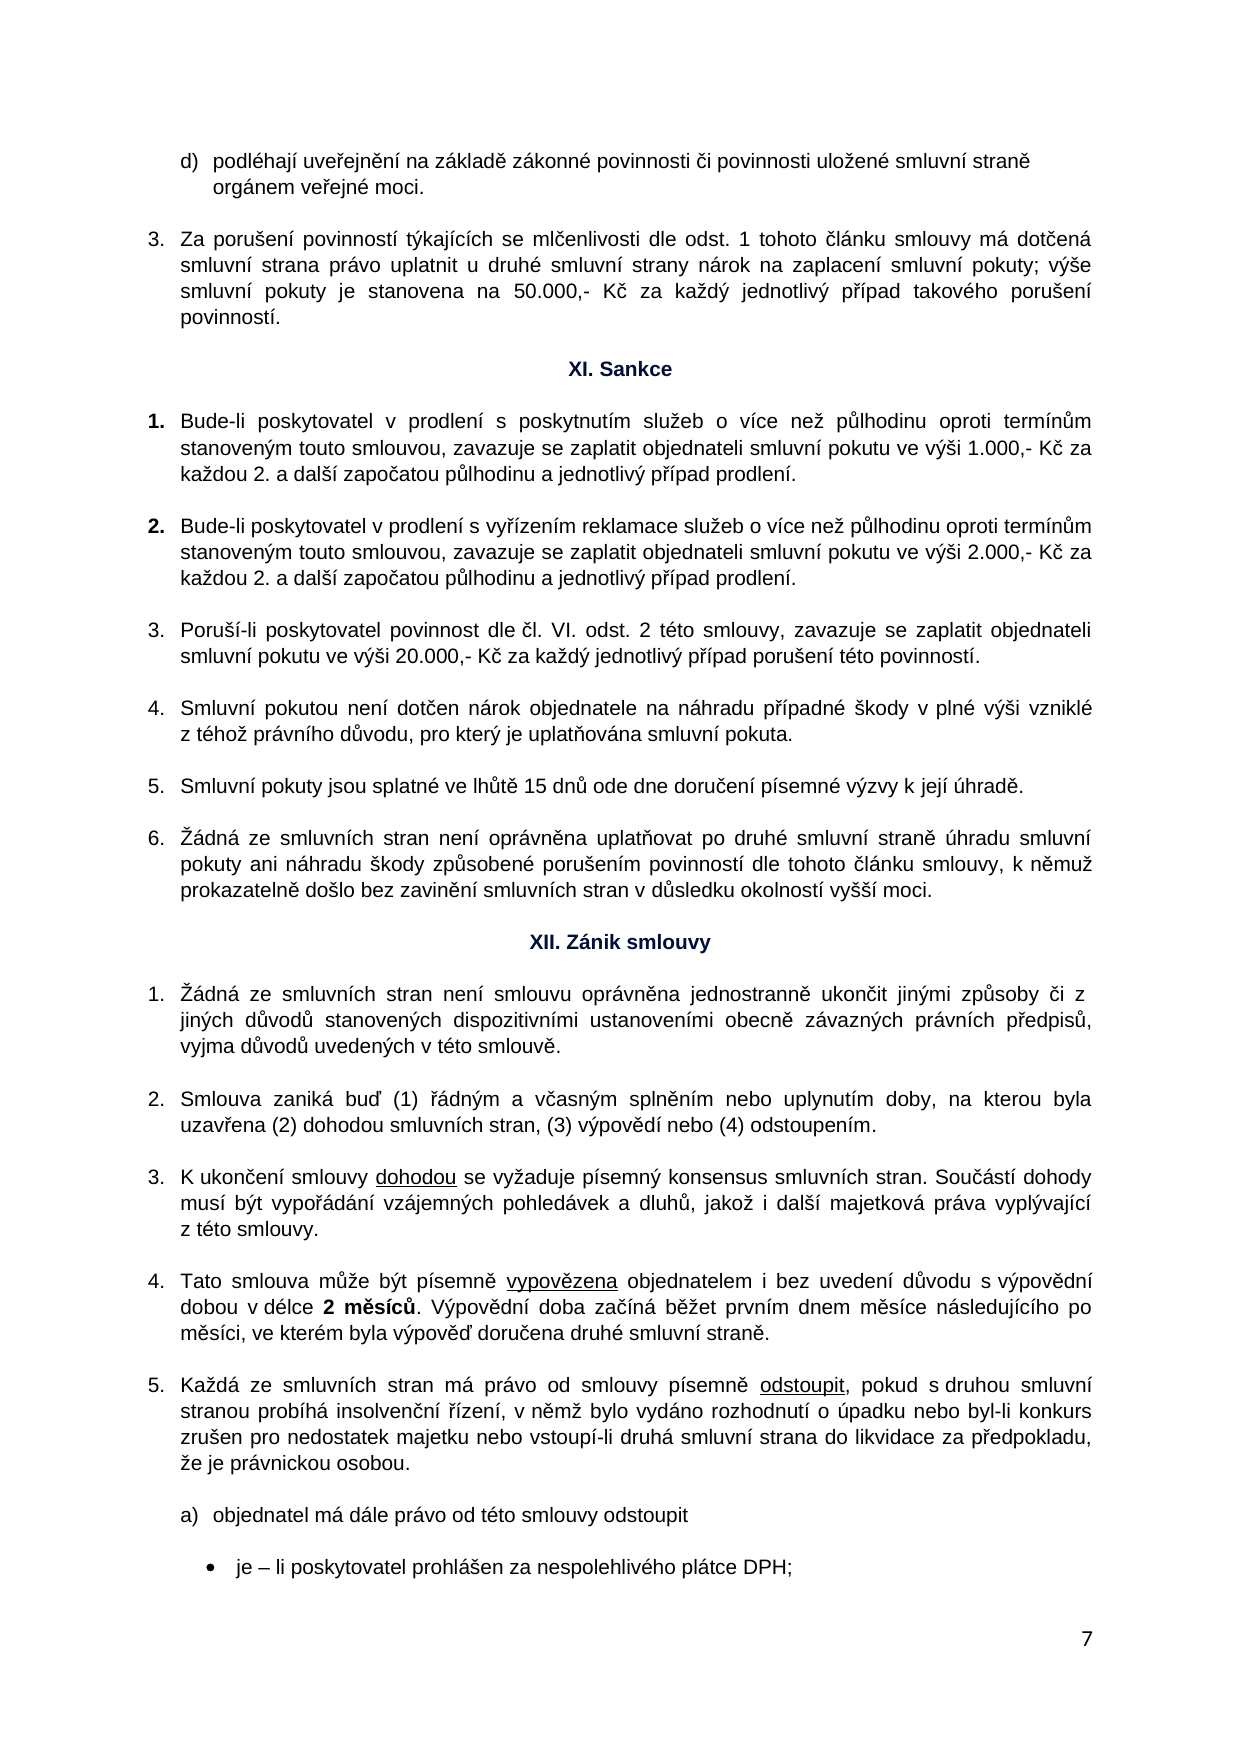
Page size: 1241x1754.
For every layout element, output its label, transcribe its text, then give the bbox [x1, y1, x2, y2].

list K ukončení smlouvy dohodou se vyžaduje písemný konsensus smluvních stran. Součástí dohody musí být vypořádání vzájemných pohledávek a dluhů, jakož i další majetková práva vyplývající z této smlouvy. [148, 1163, 1093, 1241]
list Smluvní pokutou není dotčen nárok objednatele na náhradu případné škody v plné výši vzniklé z téhož právního důvodu, pro který je uplatňována smluvní pokuta. [148, 694, 1093, 747]
subtitle Sankce [148, 356, 1093, 382]
list Každá ze smluvních stran má právo od smlouvy písemně odstoupit, pokud s druhou smluvní stranou probíhá insolvenční řízení, v němž bylo vydáno rozhodnutí o úpadku nebo byl-li konkurs zrušen pro nedostatek majetku nebo vstoupí-li druhá smluvní strana do likvidace za předpokladu, že je právnickou osobou. [148, 1372, 1093, 1476]
list Poruší-li poskytovatel povinnost dle čl. VI. odst. 2 této smlouvy, zavazuje se zaplatit objednateli smluvní pokutu ve výši 20.000,- Kč za každý jednotlivý případ porušení této povinností. [148, 616, 1093, 668]
list Za porušení povinností týkajících se mlčenlivosti dle odst. 1 tohoto článku smlouvy má dotčená smluvní strana právo uplatnit u druhé smluvní strany nárok na zaplacení smluvní pokuty; výše smluvní pokuty je stanovena na 50.000,- Kč za každý jednotlivý případ takového porušení povinností. [148, 226, 1093, 330]
subtitle Zánik smlouvy [148, 929, 1093, 955]
list Smlouva zaniká buď (1) řádným a včasným splněním nebo uplynutím doby, na kterou byla uzavřena (2) dohodou smluvních stran, (3) výpovědí nebo (4) odstoupením. [148, 1085, 1093, 1137]
list objednatel má dále právo od této smlouvy odstoupit [180, 1502, 1093, 1528]
list Žádná ze smluvních stran není smlouvu oprávněna jednostranně ukončit jinými způsoby či z jiných důvodů stanovených dispozitivními ustanoveními obecně závazných právních předpisů, vyjma důvodů uvedených v této smlouvě. [148, 981, 1093, 1059]
list Smluvní pokuty jsou splatné ve lhůtě 15 dnů ode dne doručení písemné výzvy k její úhradě. [148, 773, 1093, 799]
list podléhají uveřejnění na základě zákonné povinnosti či povinnosti uložené smluvní straně orgánem veřejné moci. [180, 148, 1093, 200]
list Tato smlouva může být písemně vypovězena objednatelem i bez uvedení důvodu s výpovědní dobou v délce 2 měsíců. Výpovědní doba začíná běžet prvním dnem měsíce následujícího po měsíci, ve kterém byla výpověď doručena druhé smluvní straně. [148, 1267, 1093, 1346]
list Bude-li poskytovatel v prodlení s vyřízením reklamace služeb o více než půlhodinu oproti termínům stanoveným touto smlouvou, zavazuje se zaplatit objednateli smluvní pokutu ve výši 2.000,- Kč za každou 2. a další započatou půlhodinu a jednotlivý případ prodlení. [148, 512, 1093, 590]
list Žádná ze smluvních stran není oprávněna uplatňovat po druhé smluvní straně úhradu smluvní pokuty ani náhradu škody způsobené porušením povinností dle tohoto článku smlouvy, k němuž prokazatelně došlo bez zavinění smluvních stran v důsledku okolností vyšší moci. [148, 825, 1093, 903]
list je – li poskytovatel prohlášen za nespolehlivého plátce DPH; [207, 1554, 1093, 1580]
list Bude-li poskytovatel v prodlení s poskytnutím služeb o více než půlhodinu oproti termínům stanoveným touto smlouvou, zavazuje se zaplatit objednateli smluvní pokutu ve výši 1.000,- Kč za každou 2. a další započatou půlhodinu a jednotlivý případ prodlení. [148, 408, 1093, 486]
